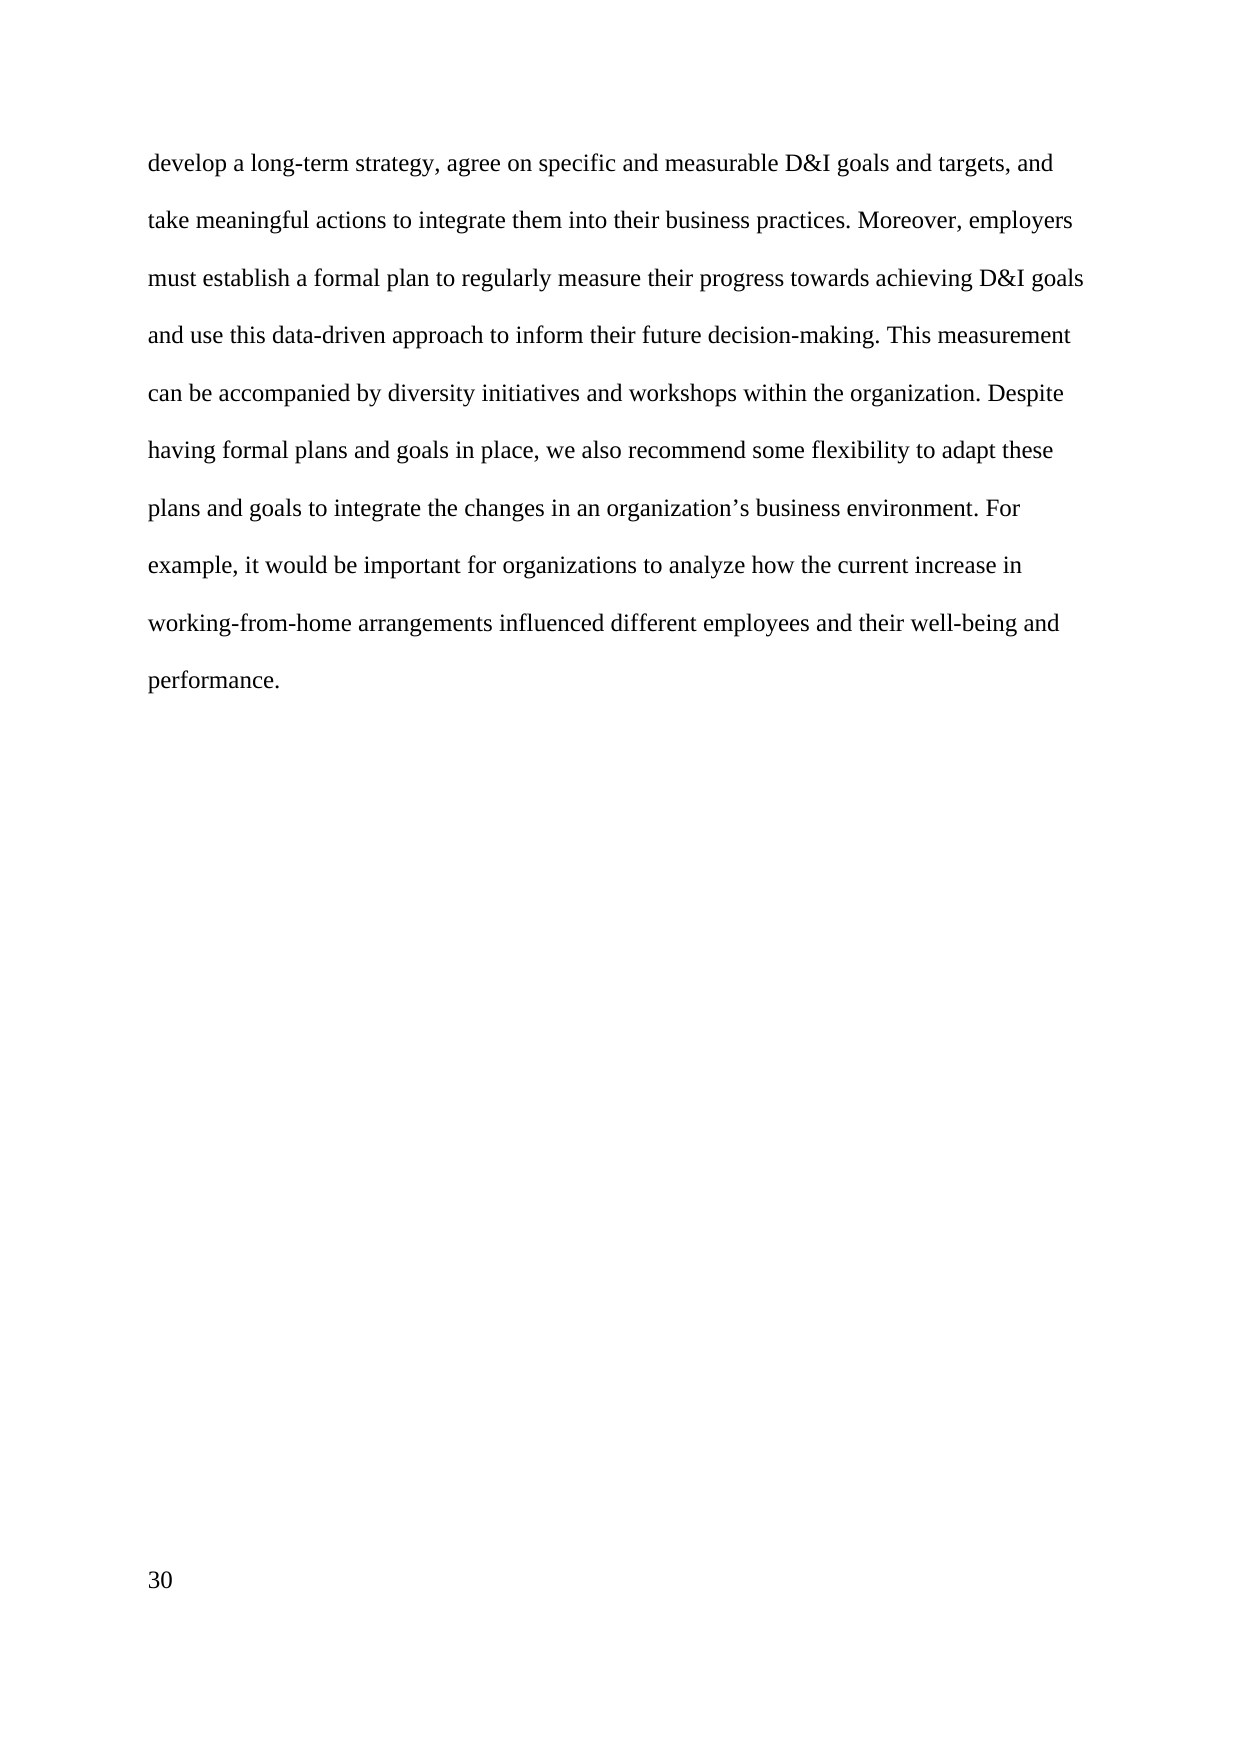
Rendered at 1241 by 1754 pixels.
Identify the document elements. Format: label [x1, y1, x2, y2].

text [148, 148, 1092, 694]
